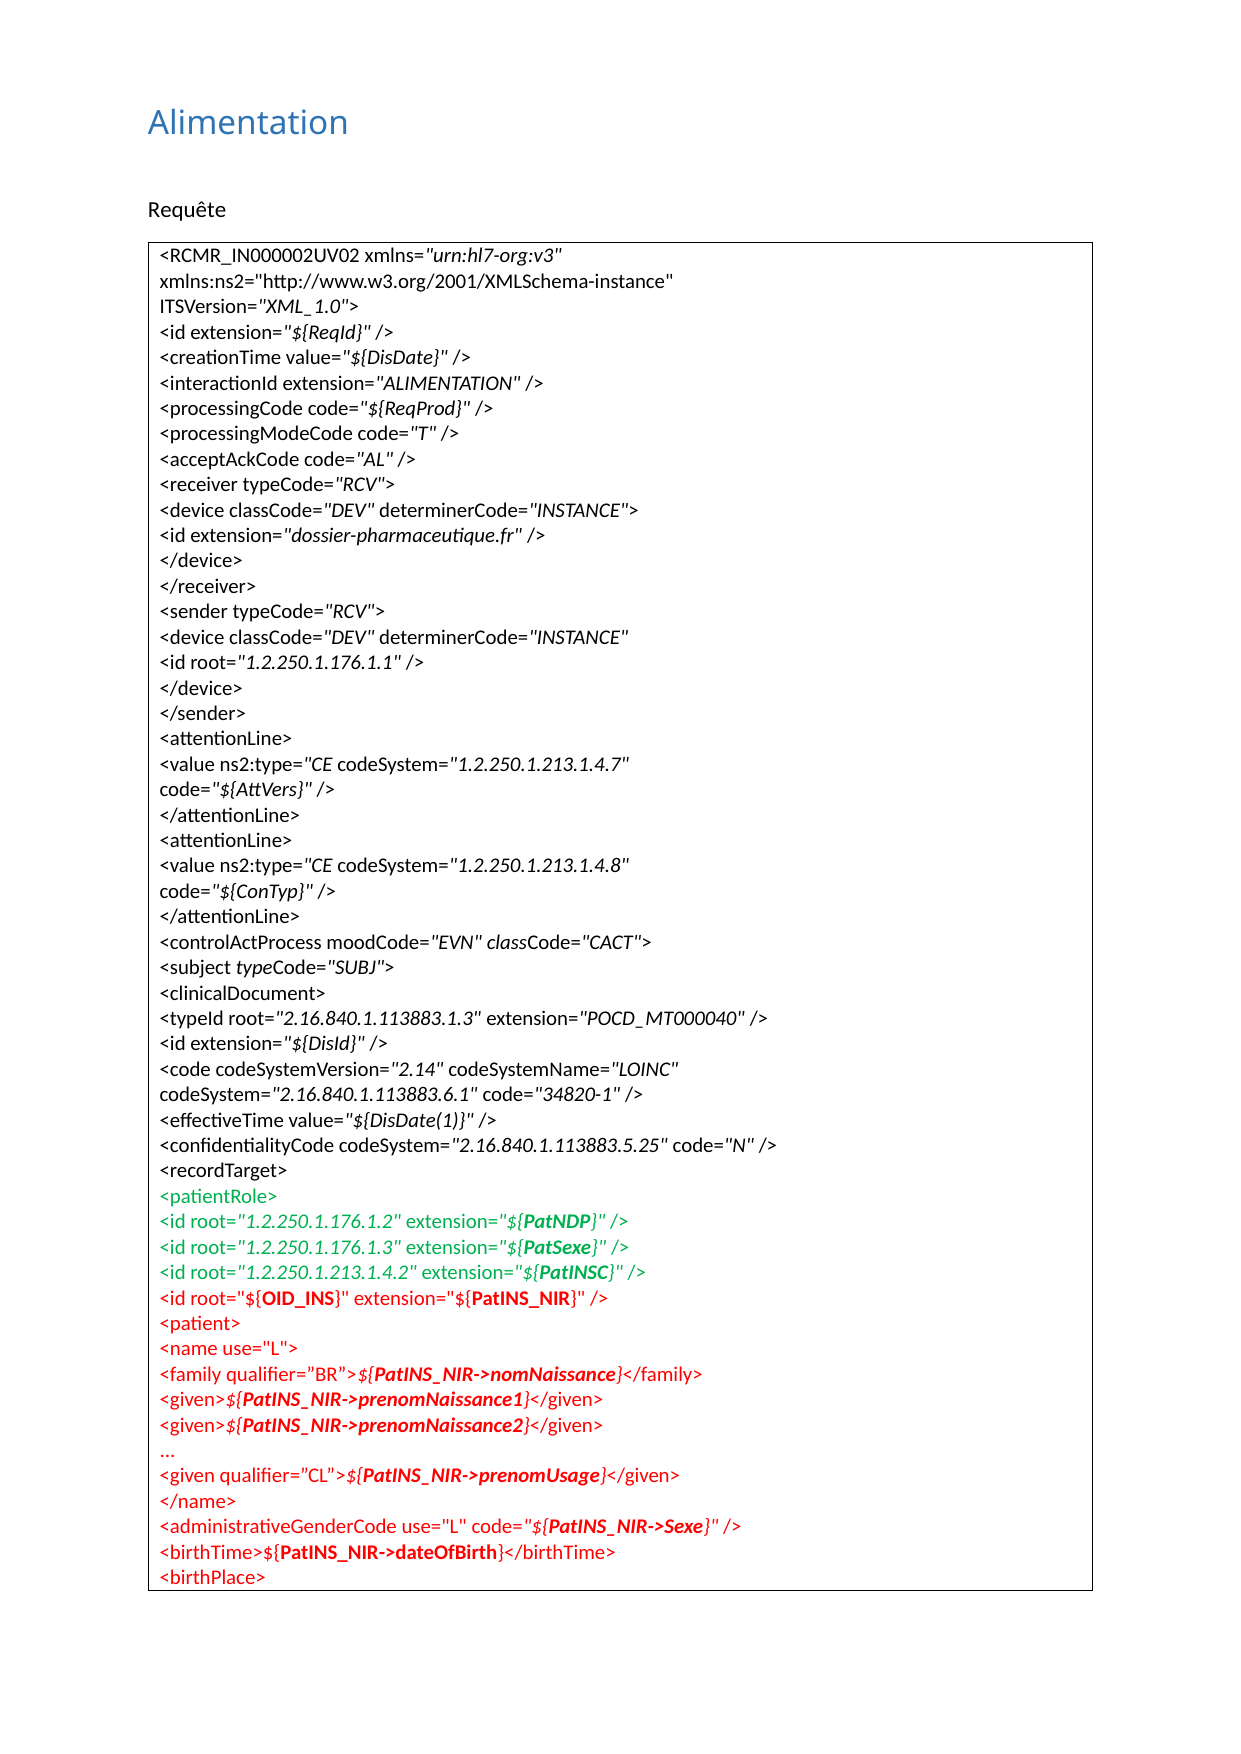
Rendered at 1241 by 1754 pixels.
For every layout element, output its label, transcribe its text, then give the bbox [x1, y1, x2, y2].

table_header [149, 243, 1092, 1590]
text Requête [148, 195, 1093, 223]
subtitle Alimentation [148, 99, 1093, 144]
